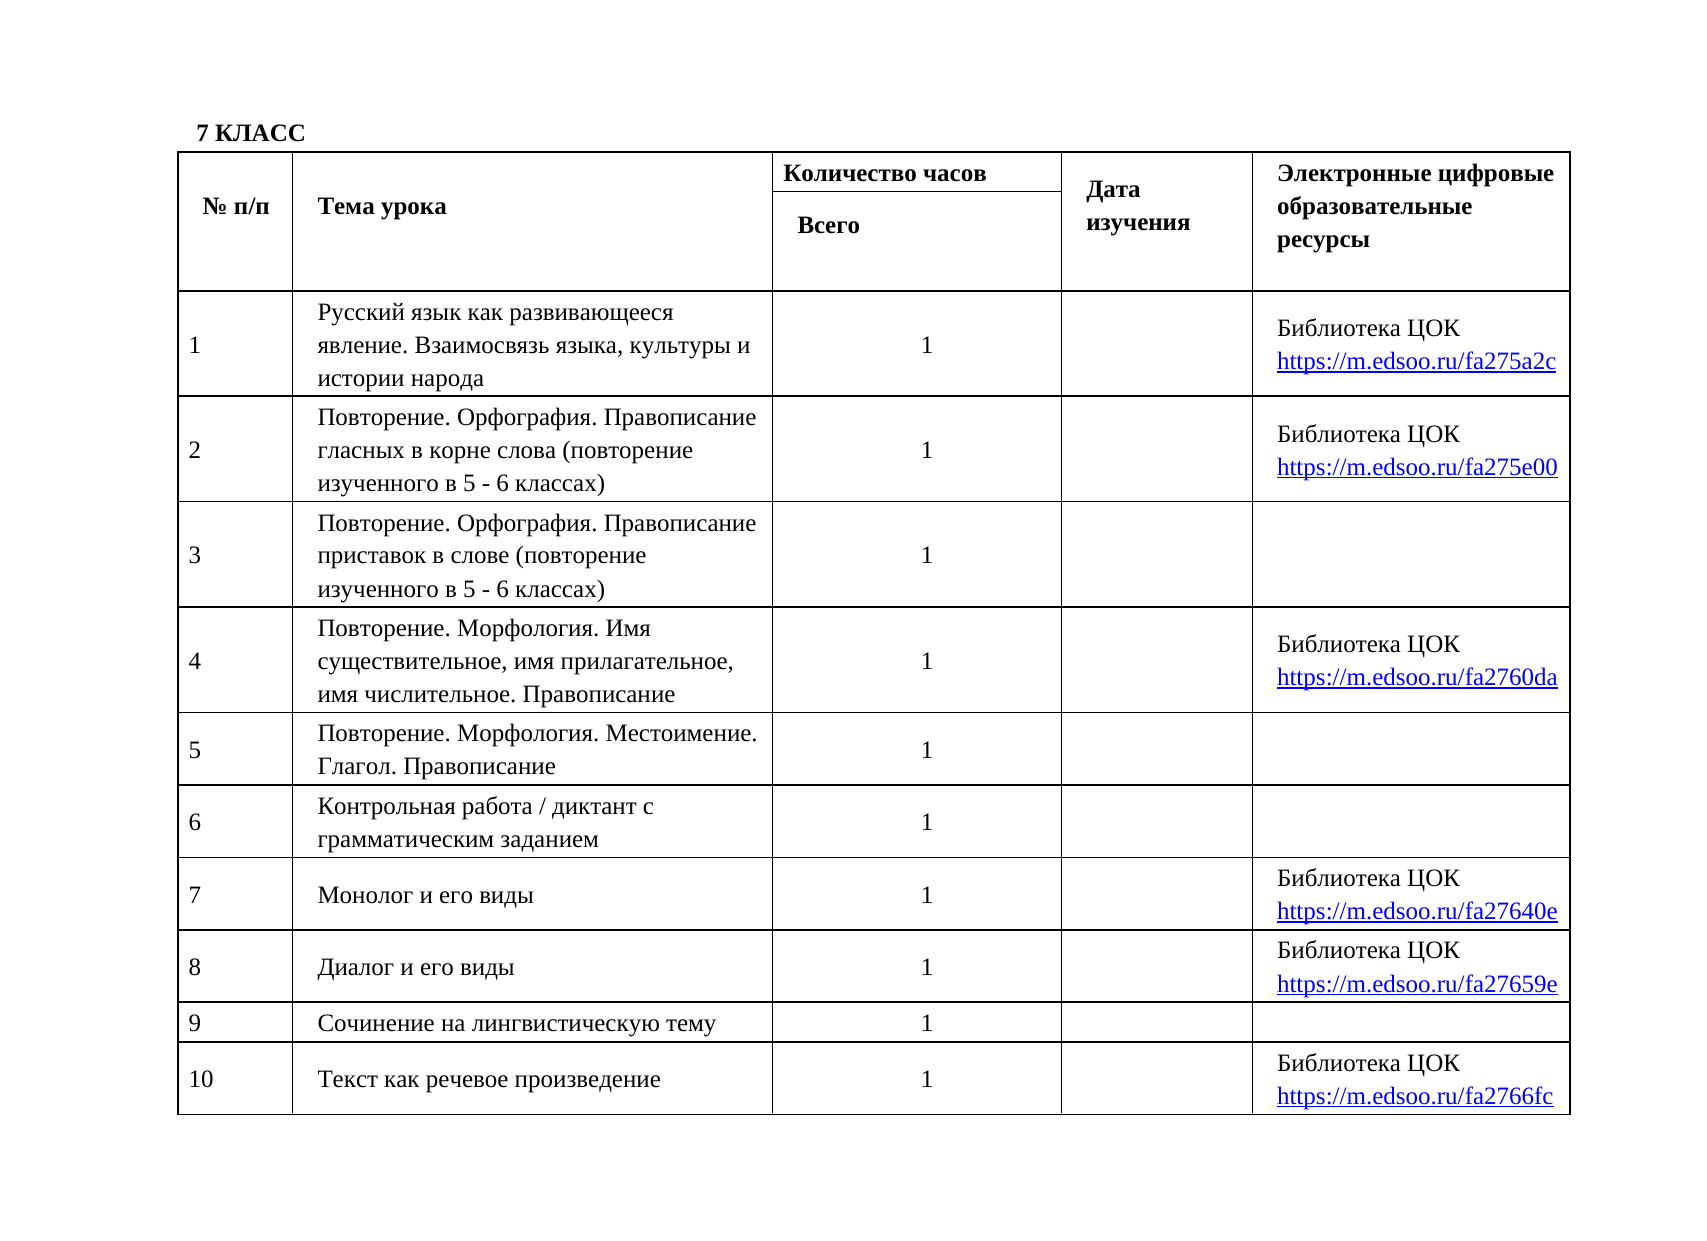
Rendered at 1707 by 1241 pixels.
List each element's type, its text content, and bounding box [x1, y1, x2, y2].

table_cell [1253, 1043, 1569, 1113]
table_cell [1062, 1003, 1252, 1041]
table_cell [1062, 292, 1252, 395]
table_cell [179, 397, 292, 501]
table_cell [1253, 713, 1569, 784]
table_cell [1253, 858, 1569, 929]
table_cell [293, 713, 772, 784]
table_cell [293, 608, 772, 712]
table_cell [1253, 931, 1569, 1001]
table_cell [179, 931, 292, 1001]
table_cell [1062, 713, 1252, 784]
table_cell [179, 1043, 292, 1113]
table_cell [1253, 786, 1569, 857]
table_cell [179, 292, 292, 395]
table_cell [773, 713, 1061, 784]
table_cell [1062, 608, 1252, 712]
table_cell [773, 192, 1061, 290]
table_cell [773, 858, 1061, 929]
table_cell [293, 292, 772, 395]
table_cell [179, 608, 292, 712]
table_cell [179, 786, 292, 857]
text 7 КЛАСС [190, 118, 1618, 147]
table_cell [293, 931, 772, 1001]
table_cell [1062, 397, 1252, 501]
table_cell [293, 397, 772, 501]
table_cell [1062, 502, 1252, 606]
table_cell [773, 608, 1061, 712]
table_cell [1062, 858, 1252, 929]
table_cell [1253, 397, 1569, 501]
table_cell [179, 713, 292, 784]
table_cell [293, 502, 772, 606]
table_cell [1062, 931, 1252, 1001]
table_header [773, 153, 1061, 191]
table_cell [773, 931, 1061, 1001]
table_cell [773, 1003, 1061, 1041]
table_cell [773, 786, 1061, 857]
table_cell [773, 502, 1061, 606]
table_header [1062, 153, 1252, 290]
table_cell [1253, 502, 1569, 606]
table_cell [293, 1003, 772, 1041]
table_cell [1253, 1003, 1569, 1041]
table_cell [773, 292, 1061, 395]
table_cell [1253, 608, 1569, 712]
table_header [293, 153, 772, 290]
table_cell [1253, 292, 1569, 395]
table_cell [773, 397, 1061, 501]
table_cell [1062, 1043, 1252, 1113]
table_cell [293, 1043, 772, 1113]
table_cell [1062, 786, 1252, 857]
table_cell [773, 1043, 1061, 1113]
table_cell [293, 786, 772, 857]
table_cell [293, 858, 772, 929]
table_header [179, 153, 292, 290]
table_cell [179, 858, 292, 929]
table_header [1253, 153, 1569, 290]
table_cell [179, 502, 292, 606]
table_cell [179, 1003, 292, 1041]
